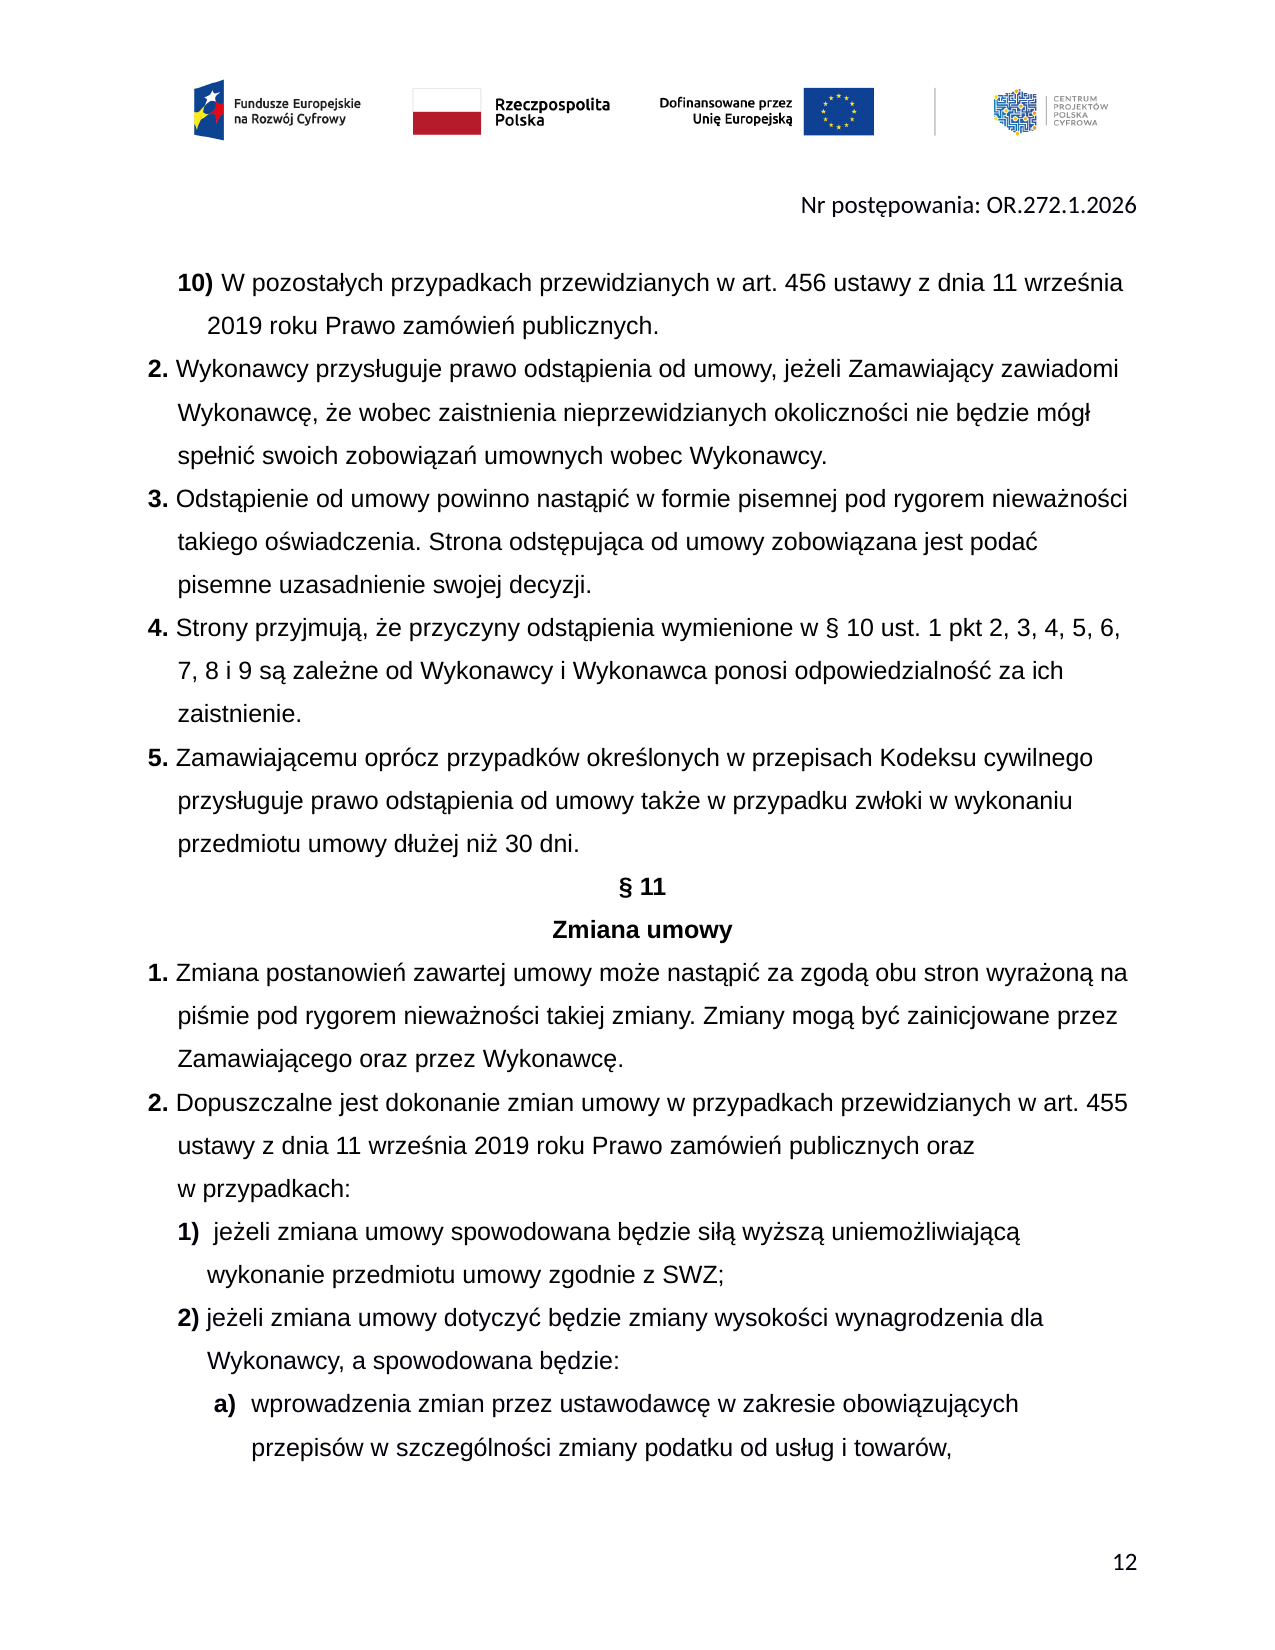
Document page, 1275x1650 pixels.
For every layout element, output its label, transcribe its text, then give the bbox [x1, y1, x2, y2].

list Dopuszczalne jest dokonanie zmian umowy w przypadkach przewidzianych w art. 455 ustawy z dnia 11 września 2019 roku Prawo zamówień publicznych oraz w przypadkach: [148, 1088, 1137, 1203]
text § 11 [148, 872, 1137, 901]
list Odstąpienie od umowy powinno nastąpić w formie pisemnej pod rygorem nieważności takiego oświadczenia. Strona odstępująca od umowy zobowiązana jest podać pisemne uzasadnienie swojej decyzji. [148, 484, 1137, 599]
list Zamawiającemu oprócz przypadków określonych w przepisach Kodeksu cywilnego przysługuje prawo odstąpienia od umowy także w przypadku zwłoki w wykonaniu przedmiotu umowy dłużej niż 30 dni. [148, 743, 1137, 858]
text Zmiana umowy [148, 915, 1137, 944]
list Wykonawcy przysługuje prawo odstąpienia od umowy, jeżeli Zamawiający zawiadomi Wykonawcę, że wobec zaistnienia nieprzewidzianych okoliczności nie będzie mógł spełnić swoich zobowiązań umownych wobec Wykonawcy. [148, 354, 1137, 469]
list wprowadzenia zmian przez ustawodawcę w zakresie obowiązujących przepisów w szczególności zmiany podatku od usług i towarów, [214, 1389, 1137, 1461]
list Strony przyjmują, że przyczyny odstąpienia wymienione w § 10 ust. 1 pkt 2, 3, 4, 5, 6, 7, 8 i 9 są zależne od Wykonawcy i Wykonawca ponosi odpowiedzialność za ich zaistnienie. [148, 613, 1137, 728]
list Zmiana postanowień zawartej umowy może nastąpić za zgodą obu stron wyrażoną na piśmie pod rygorem nieważności takiej zmiany. Zmiany mogą być zainicjowane przez Zamawiającego oraz przez Wykonawcę. [148, 958, 1137, 1073]
list W pozostałych przypadkach przewidzianych w art. 456 ustawy z dnia 11 września 2019 roku Prawo zamówień publicznych. [177, 268, 1137, 340]
picture [174, 59, 1138, 160]
list jeżeli zmiana umowy spowodowana będzie siłą wyższą uniemożliwiającą wykonanie przedmiotu umowy zgodnie z SWZ; [177, 1217, 1137, 1289]
list jeżeli zmiana umowy dotyczyć będzie zmiany wysokości wynagrodzenia dla Wykonawcy, a spowodowana będzie: [177, 1303, 1137, 1375]
